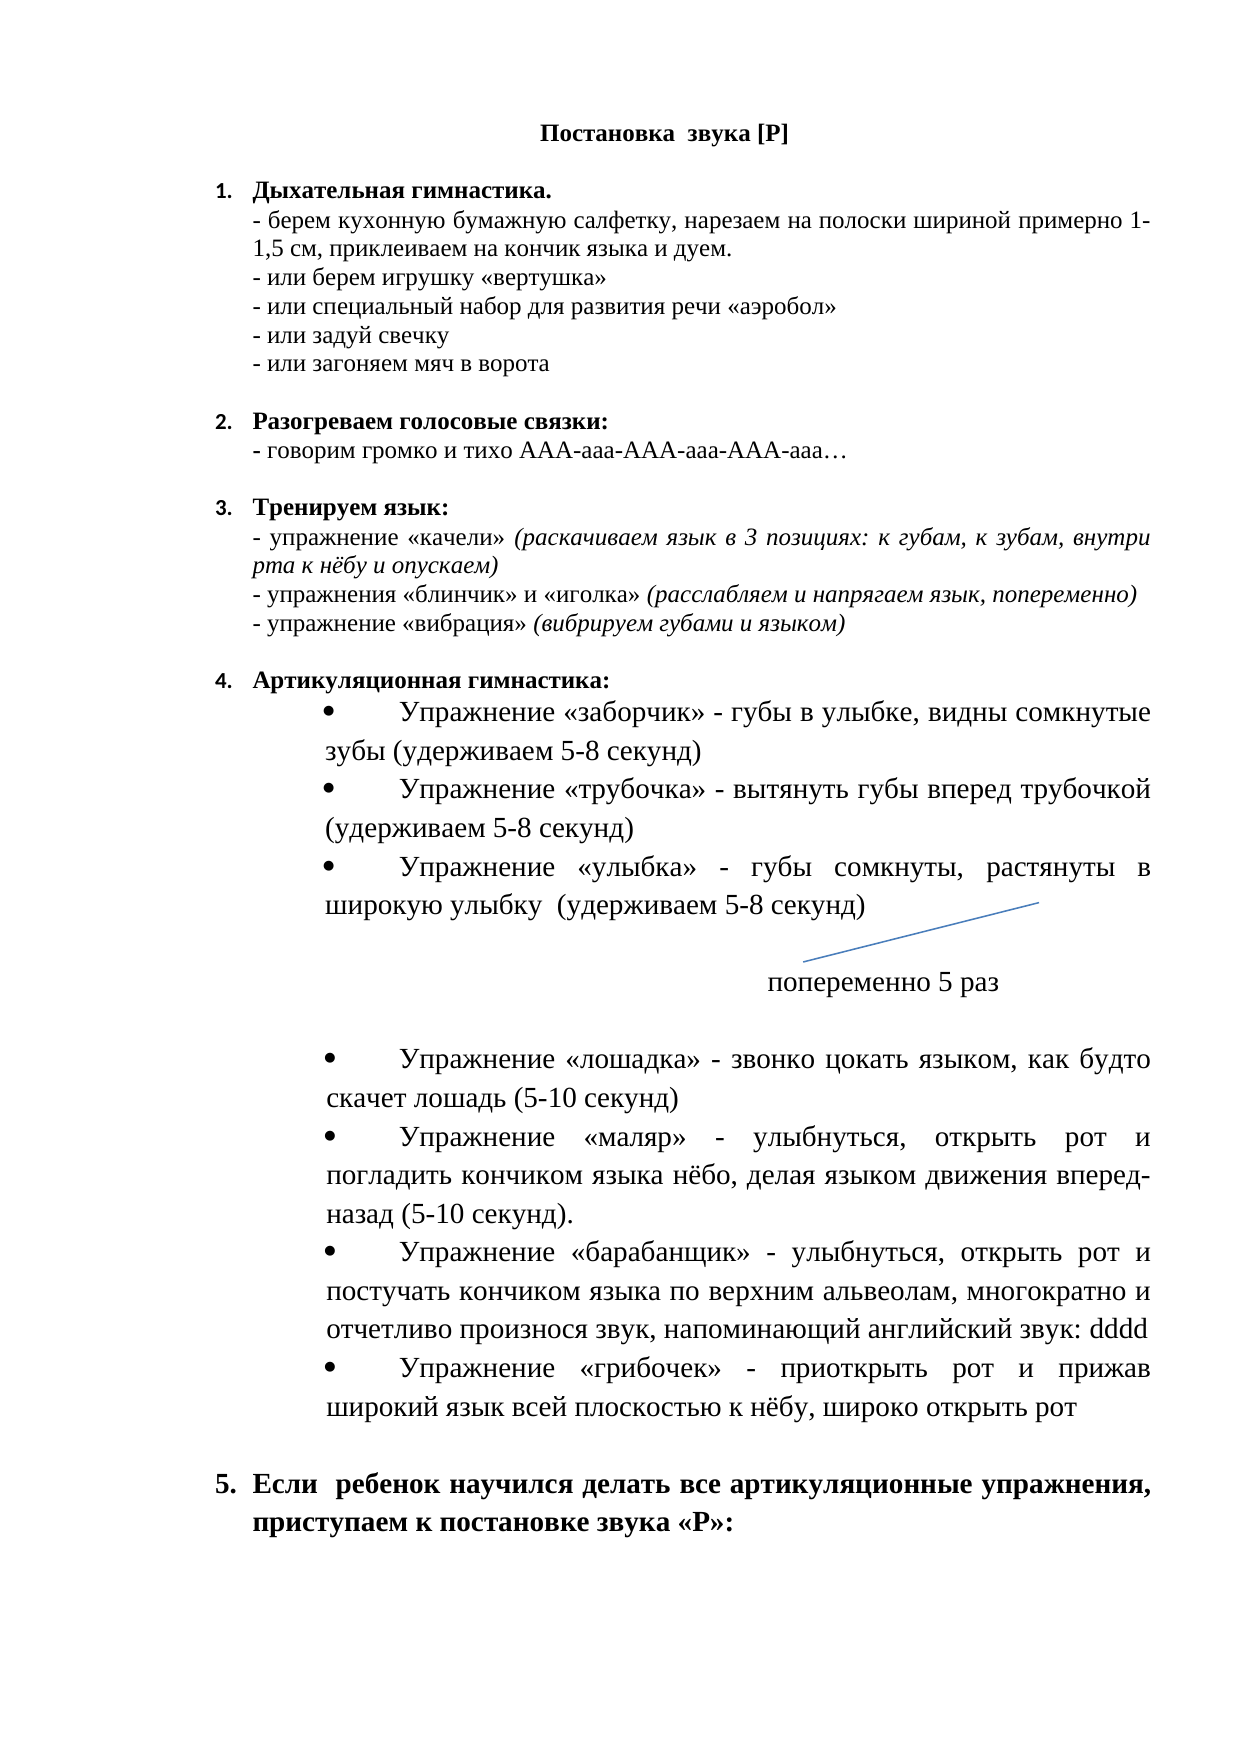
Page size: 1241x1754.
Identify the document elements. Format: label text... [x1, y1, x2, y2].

list Тренируем язык: [215, 492, 1152, 522]
text - или берем игрушку «вертушка» [252, 262, 1152, 291]
list Если ребенок научился делать все артикуляционные упражнения, приступаем к постановке звука «Р»: [215, 1466, 1152, 1538]
text - упражнение «качели» (раскачиваем язык в 3 позициях: к губам, к зубам, внутри рта к нёбу и опускаем) [252, 522, 1152, 579]
text - упражнения «блинчик» и «иголка» (расслабляем и напрягаем язык, попеременно) [252, 579, 1152, 608]
list Упражнение «лошадка» - звонко цокать языком, как будто скачет лошадь (5-10 секунд) [325, 1042, 1152, 1114]
list Упражнение «трубочка» - вытянуть губы вперед трубочкой (удерживаем 5-8 секунд) [324, 772, 1152, 844]
text - говорим громко и тихо ААА-ааа-ААА-ааа-ААА-ааа… [252, 435, 1152, 464]
list Упражнение «барабанщик» - улыбнуться, открыть рот и постучать кончиком языка по верхним альвеолам, многократно и отчетливо произнося звук, напоминающий английский звук: dddd [325, 1234, 1152, 1345]
list Упражнение «грибочек» - приоткрыть рот и прижав широкий язык всей плоскостью к нёбу, широко открыть рот [325, 1350, 1152, 1422]
list попеременно 5 раз [767, 964, 1152, 998]
text - или специальный набор для развития речи «аэробол» [252, 291, 1152, 320]
list Упражнение «маляр» - улыбнуться, открыть рот и погладить кончиком языка нёбо, делая языком движения вперед-назад (5-10 секунд). [325, 1119, 1152, 1229]
text - или загоняем мяч в ворота [252, 348, 1152, 377]
list Артикуляционная гимнастика: [215, 665, 1152, 694]
text - упражнение «вибрация» (вибрируем губами и языком) [252, 608, 1152, 637]
list Разогреваем голосовые связки: [215, 406, 1152, 435]
text Постановка звука [Р] [177, 118, 1152, 147]
text - или задуй свечку [252, 320, 1152, 348]
list Дыхательная гимнастика. [215, 176, 1152, 205]
list Упражнение «улыбка» - губы сомкнуты, растянуты в широкую улыбку (удерживаем 5-8 секунд) [324, 849, 1152, 921]
list Упражнение «заборчик» - губы в улыбке, видны сомкнутые зубы (удерживаем 5-8 секунд) [324, 694, 1152, 767]
text - берем кухонную бумажную салфетку, нарезаем на полоски шириной примерно 1-1,5 см, приклеиваем на кончик языка и дуем. [252, 205, 1152, 262]
